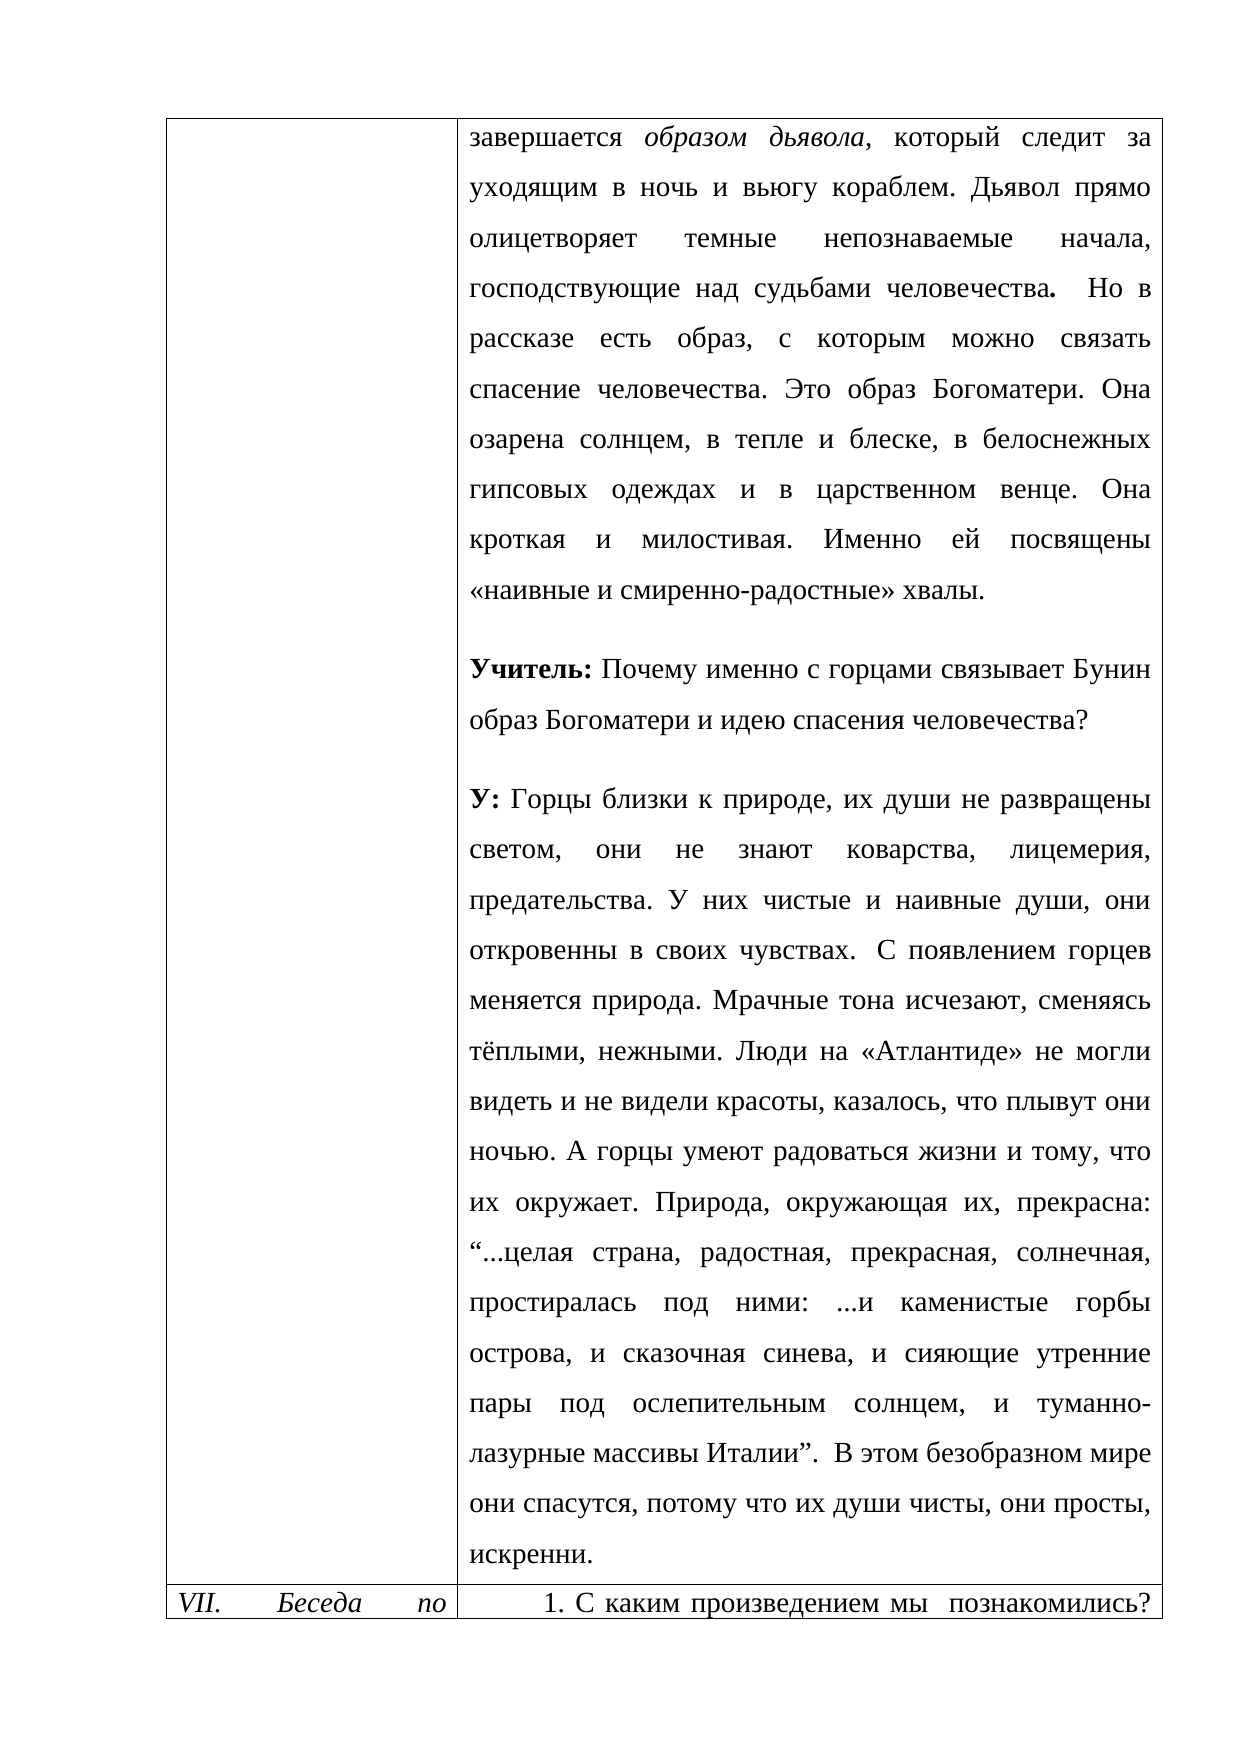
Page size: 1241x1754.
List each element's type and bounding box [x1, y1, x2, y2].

table_cell [167, 119, 457, 1584]
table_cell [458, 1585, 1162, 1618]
table_cell [167, 1585, 457, 1618]
table_cell [458, 119, 1162, 1584]
